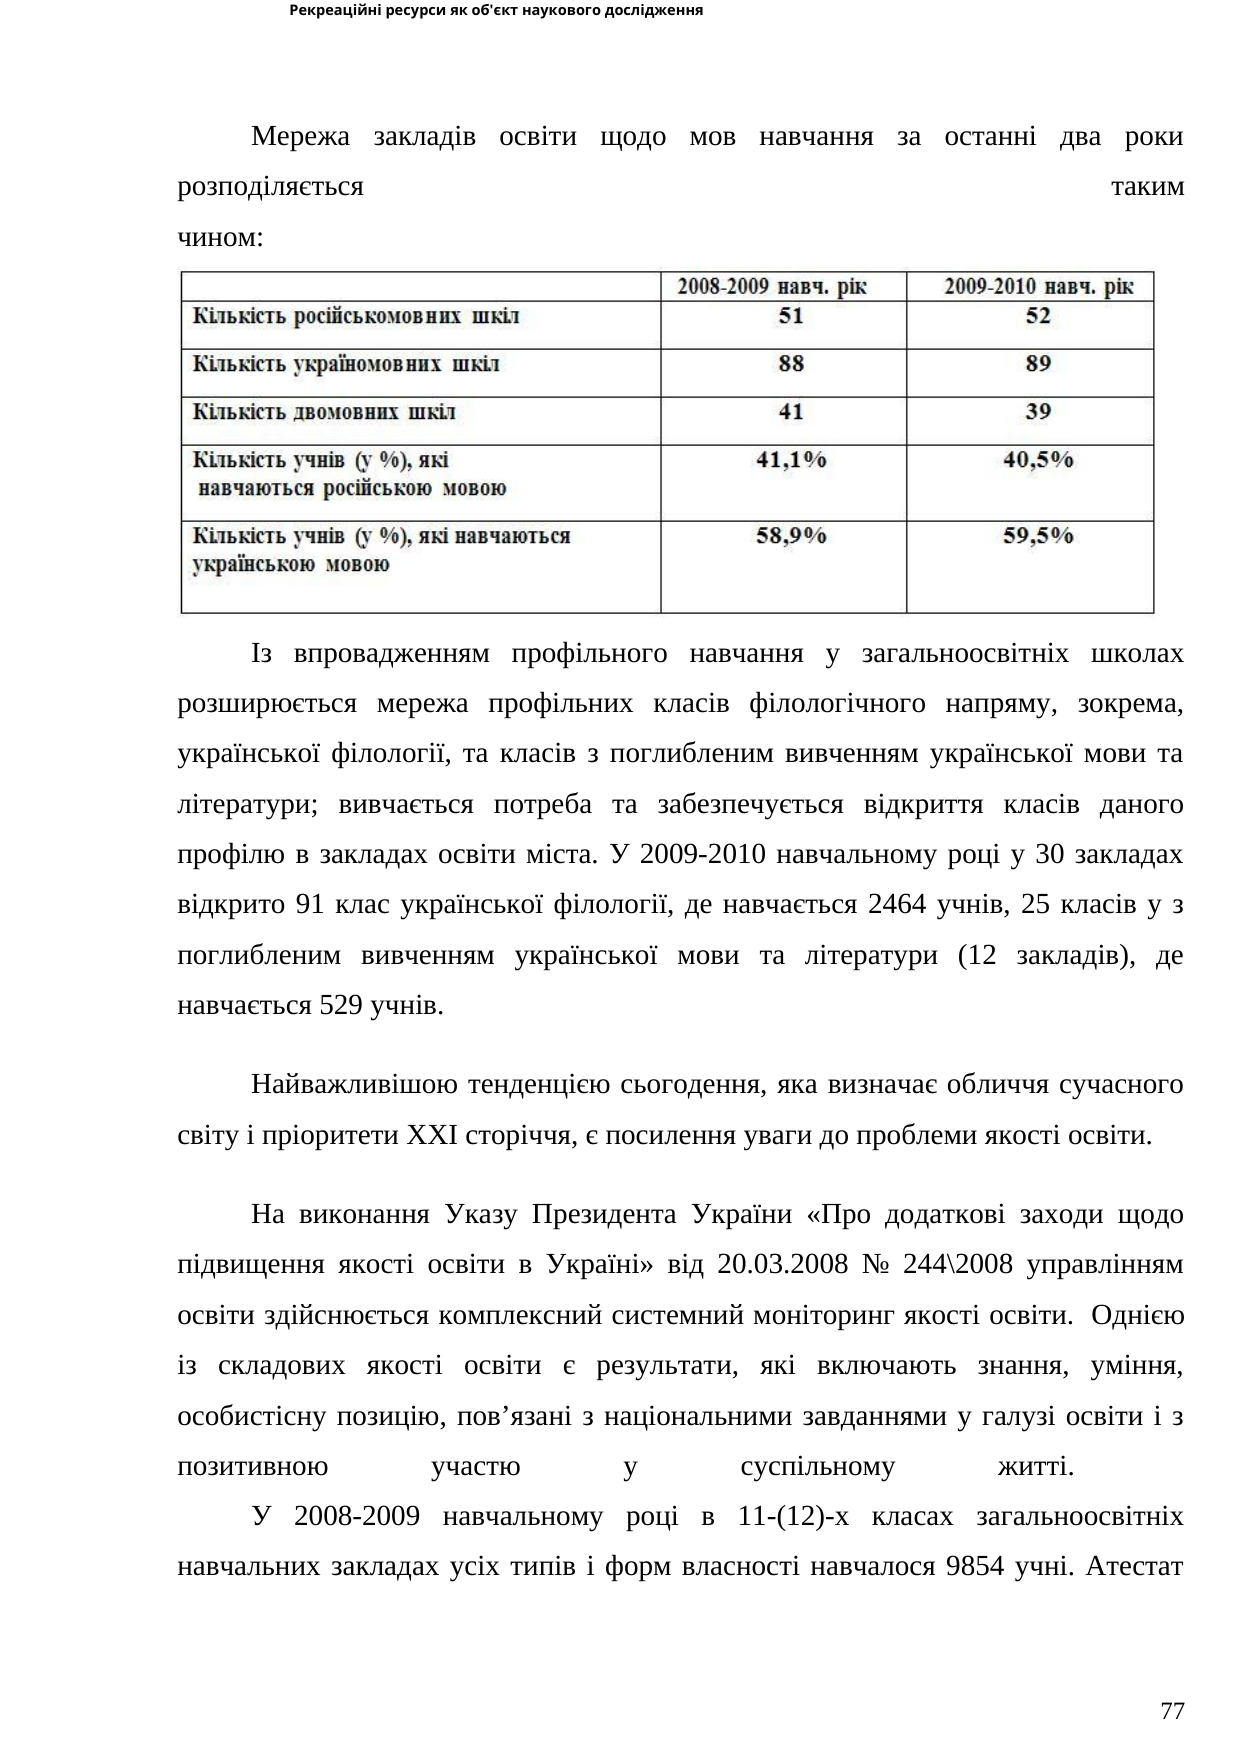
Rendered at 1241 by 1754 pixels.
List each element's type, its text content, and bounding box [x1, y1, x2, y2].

picture [177, 266, 1160, 618]
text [177, 1196, 1185, 1582]
text Найважливішою тенденцією сьогодення, яка визначає обличчя сучасного світу і пріоритети ХХІ сторіччя, є посилення уваги до проблеми якості освіти. [177, 1067, 1185, 1150]
